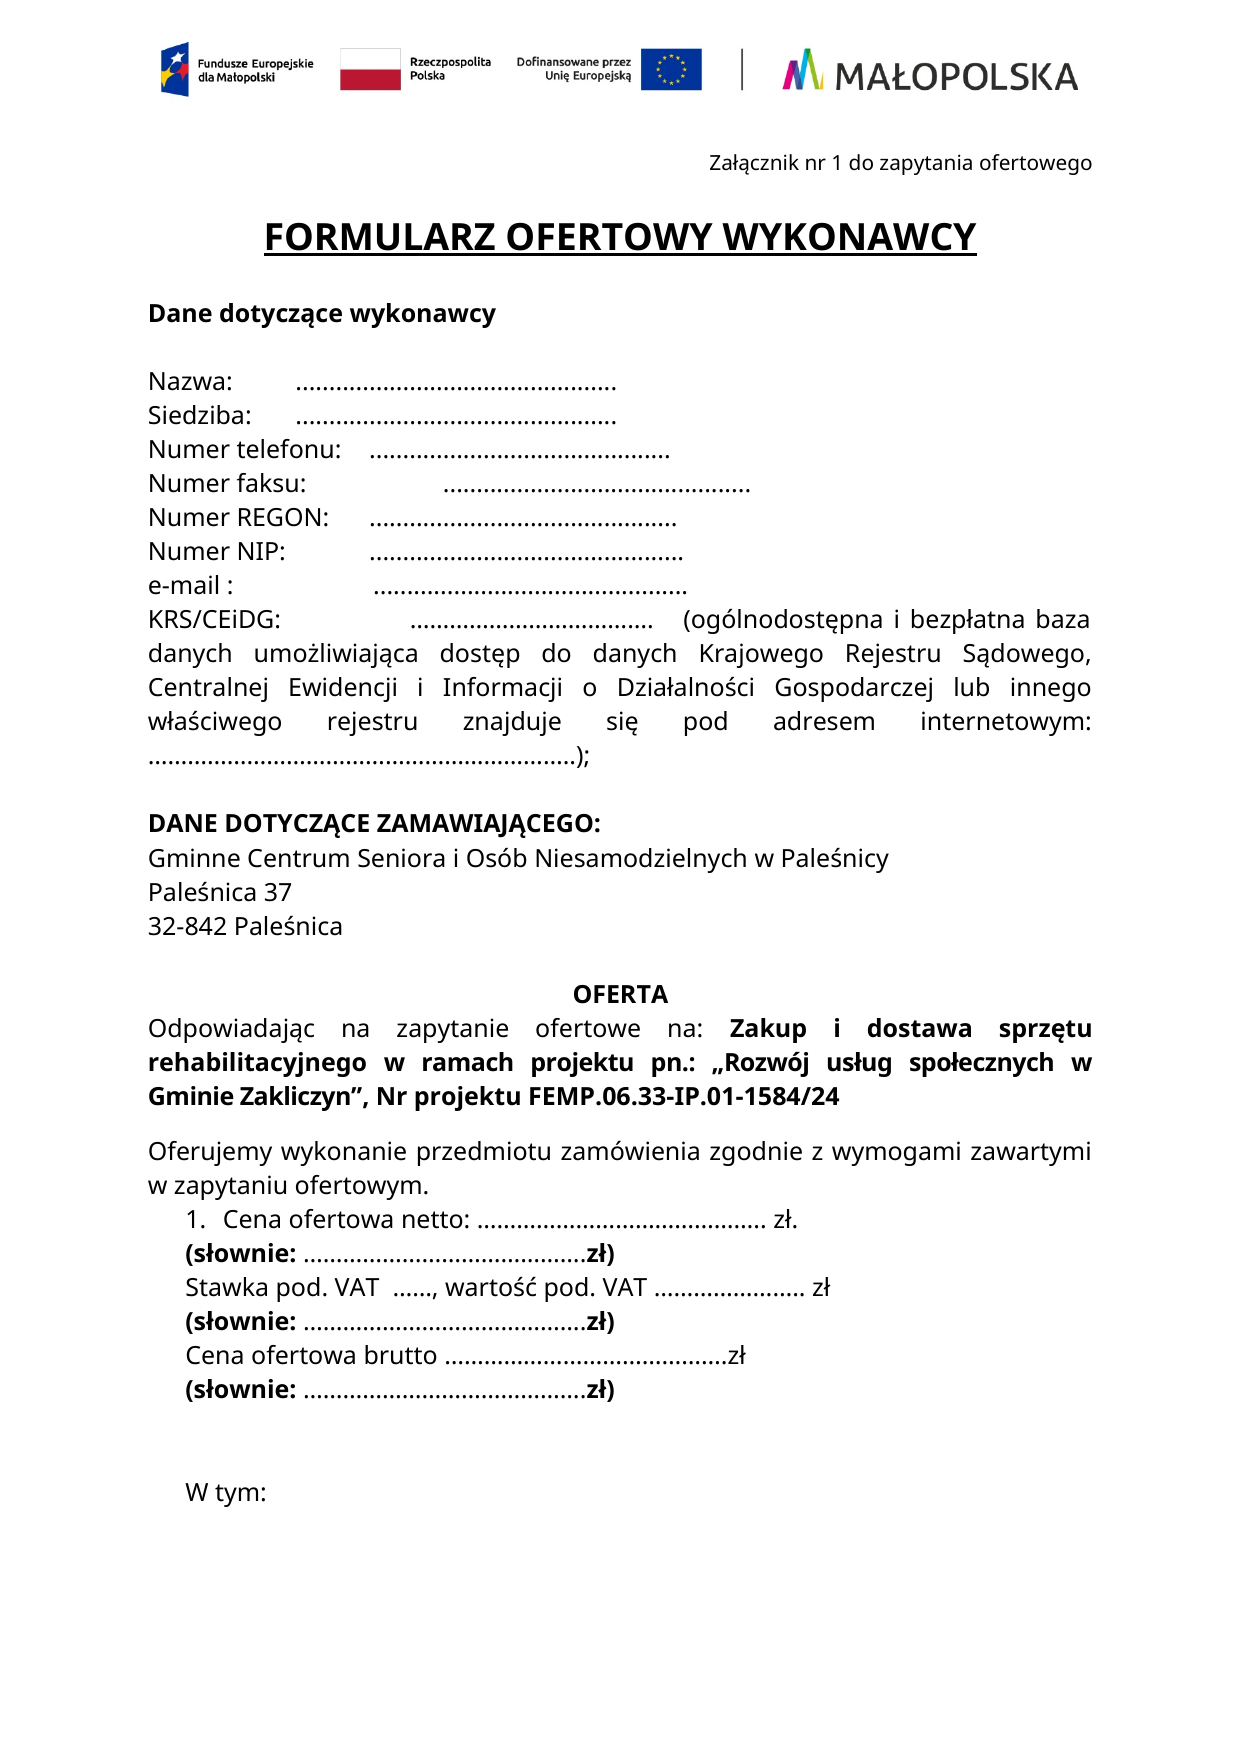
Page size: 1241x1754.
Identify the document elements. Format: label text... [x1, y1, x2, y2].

picture [148, 28, 1092, 110]
text Nazwa: ................................................ [148, 363, 1093, 397]
text Numer telefonu: ............................................. [148, 431, 1093, 466]
text (słownie: …………………………………….zł) [185, 1236, 1093, 1270]
text (słownie: …………………………………….zł) [185, 1372, 1093, 1406]
text Gminne Centrum Seniora i Osób Niesamodzielnych w Paleśnicy [148, 840, 1093, 874]
text Numer faksu: .............................................. [148, 466, 1093, 499]
text KRS/CEiDG: ………………………………. (ogólnodostępna i bezpłatna baza danych umożliwiająca dostęp do danych Krajowego Rejestru Sądowego, Centralnej Ewidencji i Informacji o Działalności Gospodarczej lub innego właściwego rejestru znajduje się pod adresem internetowym: ………………………………………………………..); [148, 602, 1093, 772]
text Dane dotyczące wykonawcy [148, 295, 1093, 329]
text Numer NIP: ............................................... [148, 534, 1093, 568]
text (słownie: …………………………………….zł) [185, 1304, 1093, 1338]
text Paleśnica 37 [148, 874, 1093, 908]
text Odpowiadając na zapytanie ofertowe na: Zakup i dostawa sprzętu rehabilitacyjnego w ramach projektu pn.: „Rozwój usług społecznych w Gminie Zakliczyn”, Nr projektu FEMP.06.33-IP.01-1584/24 [148, 1011, 1093, 1113]
text Załącznik nr 1 do zapytania ofertowego [148, 148, 1093, 176]
text Numer REGON: .............................................. [148, 499, 1093, 534]
list Cena ofertowa netto: …………………………………….. zł. [185, 1202, 1093, 1236]
text DANE DOTYCZĄCE ZAMAWIAJĄCEGO: [148, 806, 1093, 840]
text OFERTA [148, 976, 1093, 1011]
text Siedziba: ................................................ [148, 397, 1093, 431]
text 32-842 Paleśnica [148, 908, 1093, 942]
text Cena ofertowa brutto …………………………………….zł [185, 1338, 1093, 1372]
text FORMULARZ OFERTOWY WYKONAWCY [148, 210, 1093, 261]
text W tym: [185, 1474, 1093, 1508]
text Oferujemy wykonanie przedmiotu zamówienia zgodnie z wymogami zawartymi w zapytaniu ofertowym. [148, 1133, 1093, 1202]
text e-mail : ............................................... [148, 568, 1093, 602]
text Stawka pod. VAT ……, wartość pod. VAT ………………….. zł [185, 1270, 1093, 1304]
